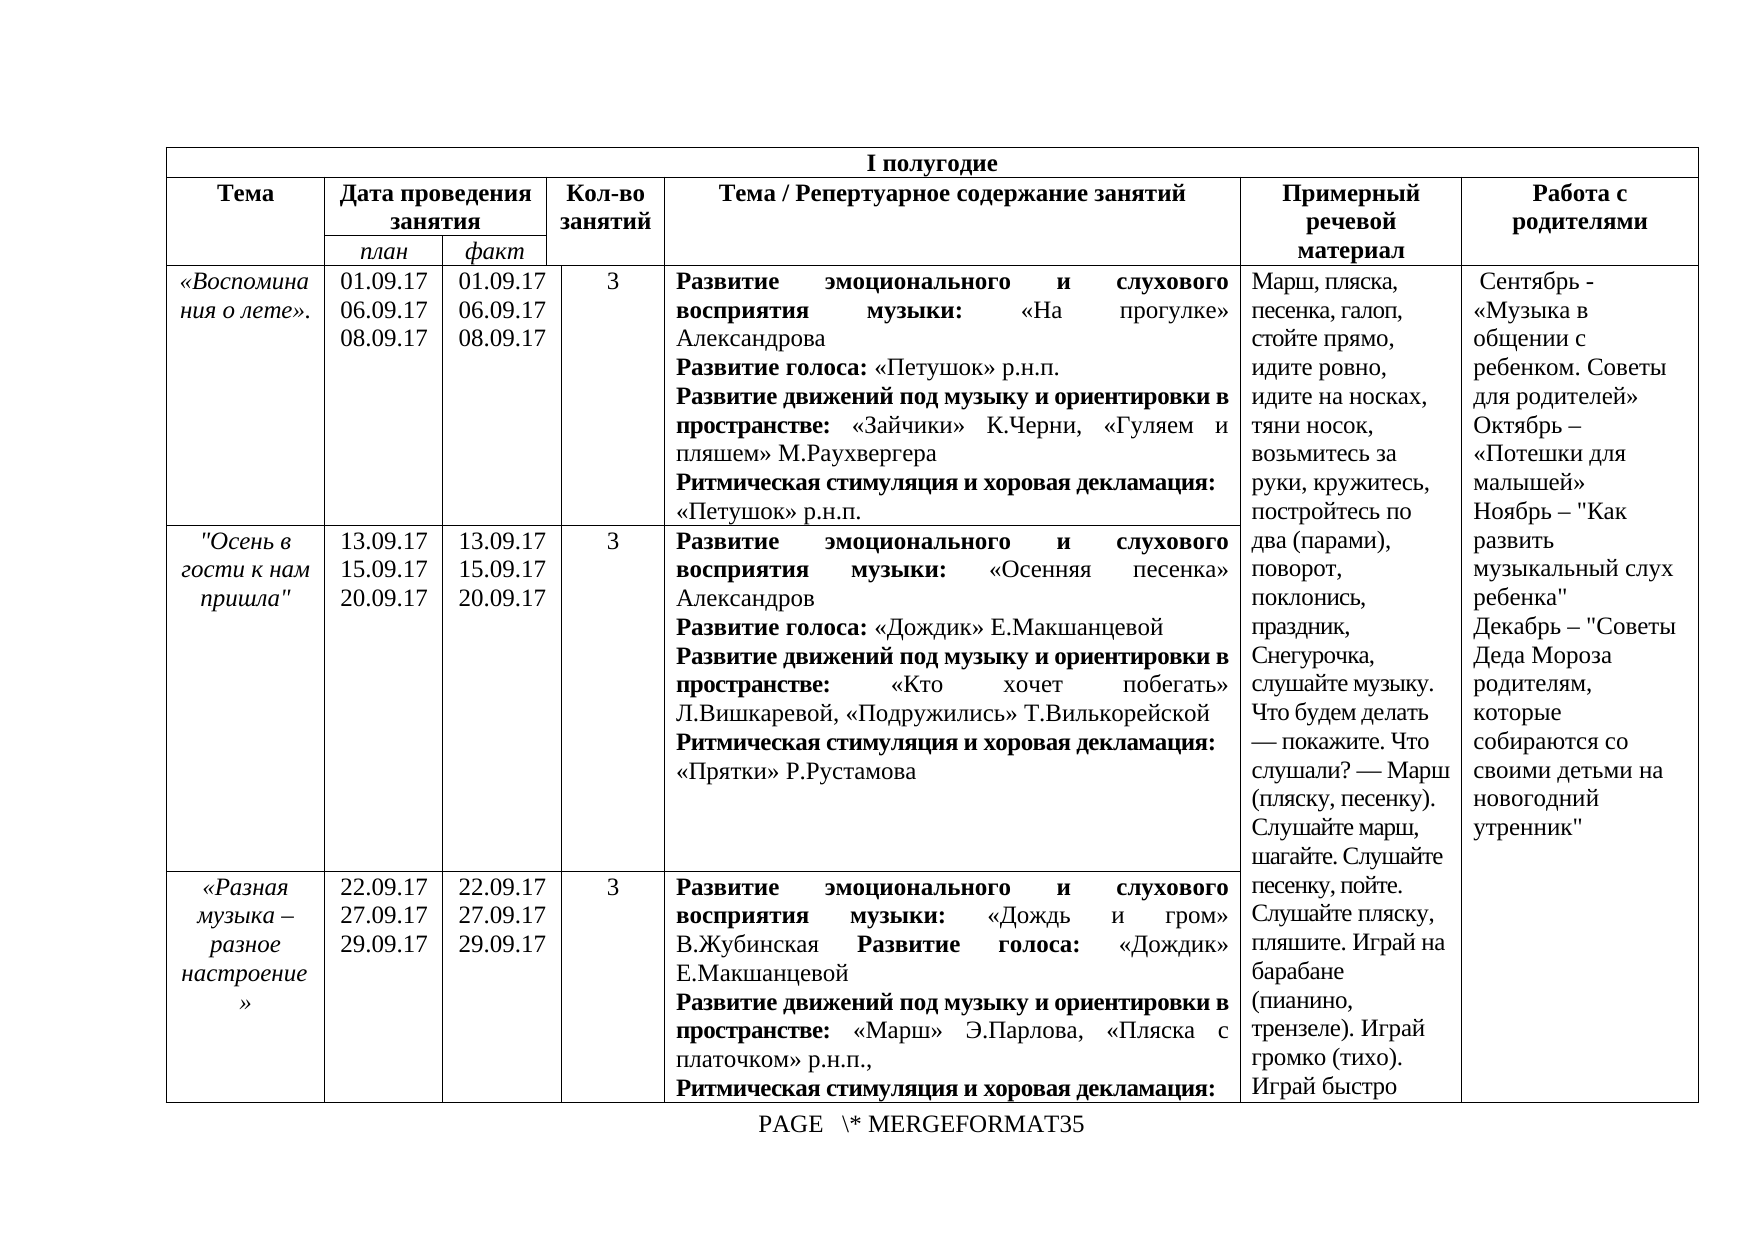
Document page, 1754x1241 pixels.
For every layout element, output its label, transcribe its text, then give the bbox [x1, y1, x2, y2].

table_cell Сентябрь - «Музыка в общении с ребенком. Советы для родителей» Октябрь – «Потешки для малышей» Ноябрь – "Как развить музыкальный слух ребенка" Декабрь – "Советы Деда Мороза родителям, которые собираются со своими детьми на новогодний утренник" [1462, 266, 1698, 1102]
table_header I полугодие [167, 148, 1698, 177]
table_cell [443, 872, 561, 1102]
table_cell Примерный речевой материал [1241, 178, 1461, 265]
table_cell 13.09.1715.09.17 20.09.17 [325, 526, 442, 871]
table_cell факт [443, 236, 546, 265]
table_cell 01.09.17 06.09.17 08.09.17 [443, 266, 561, 525]
table_cell Развитие эмоционального и слухового восприятия музыки: «На прогулке» Александрова Развитие голоса: «Петушок» р.н.п. Развитие движений под музыку и ориентировки в пространстве: «Зайчики» К.Черни, «Гуляем и пляшем» М.Раухвергера Ритмическая стимуляция и хоровая декламация: «Петушок» р.н.п. [665, 266, 1240, 525]
table_cell Работа с родителями [1462, 178, 1698, 265]
table_cell 3 [562, 266, 664, 525]
table_cell Развитие эмоционального и слухового восприятия музыки: «Осенняя песенка» Александров Развитие голоса: «Дождик» Е.Макшанцевой Развитие движений под музыку и ориентировки в пространстве: «Кто хочет побегать» Л.Вишкаревой, «Подружились» Т.Вилькорейской Ритмическая стимуляция и хоровая декламация: «Прятки» Р.Рустамова [665, 526, 1240, 871]
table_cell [665, 872, 1240, 1102]
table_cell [167, 872, 324, 1102]
table_cell Тема [167, 178, 324, 265]
table_cell Марш, пляска, песенка, галоп, стойте прямо, идите ровно, идите на носках, тяни носок, возьмитесь за руки, кружитесь, постройтесь по два (парами), поворот, поклонись, праздник, Снегурочка, слушайте музыку. Что будем делать — покажите. Что слушали? — Марш (пляску, песенку). Слушайте марш, шагайте. Слушайте песенку, пойте. Слушайте пляску, пляшите. Играй на барабане (пианино, трензеле). Играй громко (тихо). Играй быстро (медленно). Громкая (тихая) музыка. Слушайте громкую музыку, топайте. Пойте плавно. Оля поет плавно, красиво. Говори низким (высоким) голосом. Пой высоким (низким) голосом, как птичка (мишка). Покажи, где ударение. Ударения нет — хлопайте тихо. Ударение — хлопайте и топайте громко. Покажи, как идет лиса (медведь). Идите красиво, на носках. Кружитесь красиво, плавно. Пляшите весело. [1241, 266, 1461, 1102]
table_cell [325, 872, 442, 1102]
table_cell 01.09.17 06.09.17 08.09.17 [325, 266, 442, 525]
table_cell Дата проведения занятия [325, 178, 546, 235]
table_cell «Воспоминания о лете». [167, 266, 324, 525]
table_cell Тема / Репертуарное содержание занятий [665, 178, 1240, 265]
table_cell 3 [562, 872, 664, 1102]
table_cell "Осень в гости к нам пришла" [167, 526, 324, 871]
table_cell 13.09.1715.09.17 20.09.17 [443, 526, 561, 871]
table_cell 3 [562, 526, 664, 871]
table_cell Кол-во занятий [547, 178, 664, 265]
table_cell план [325, 236, 442, 265]
